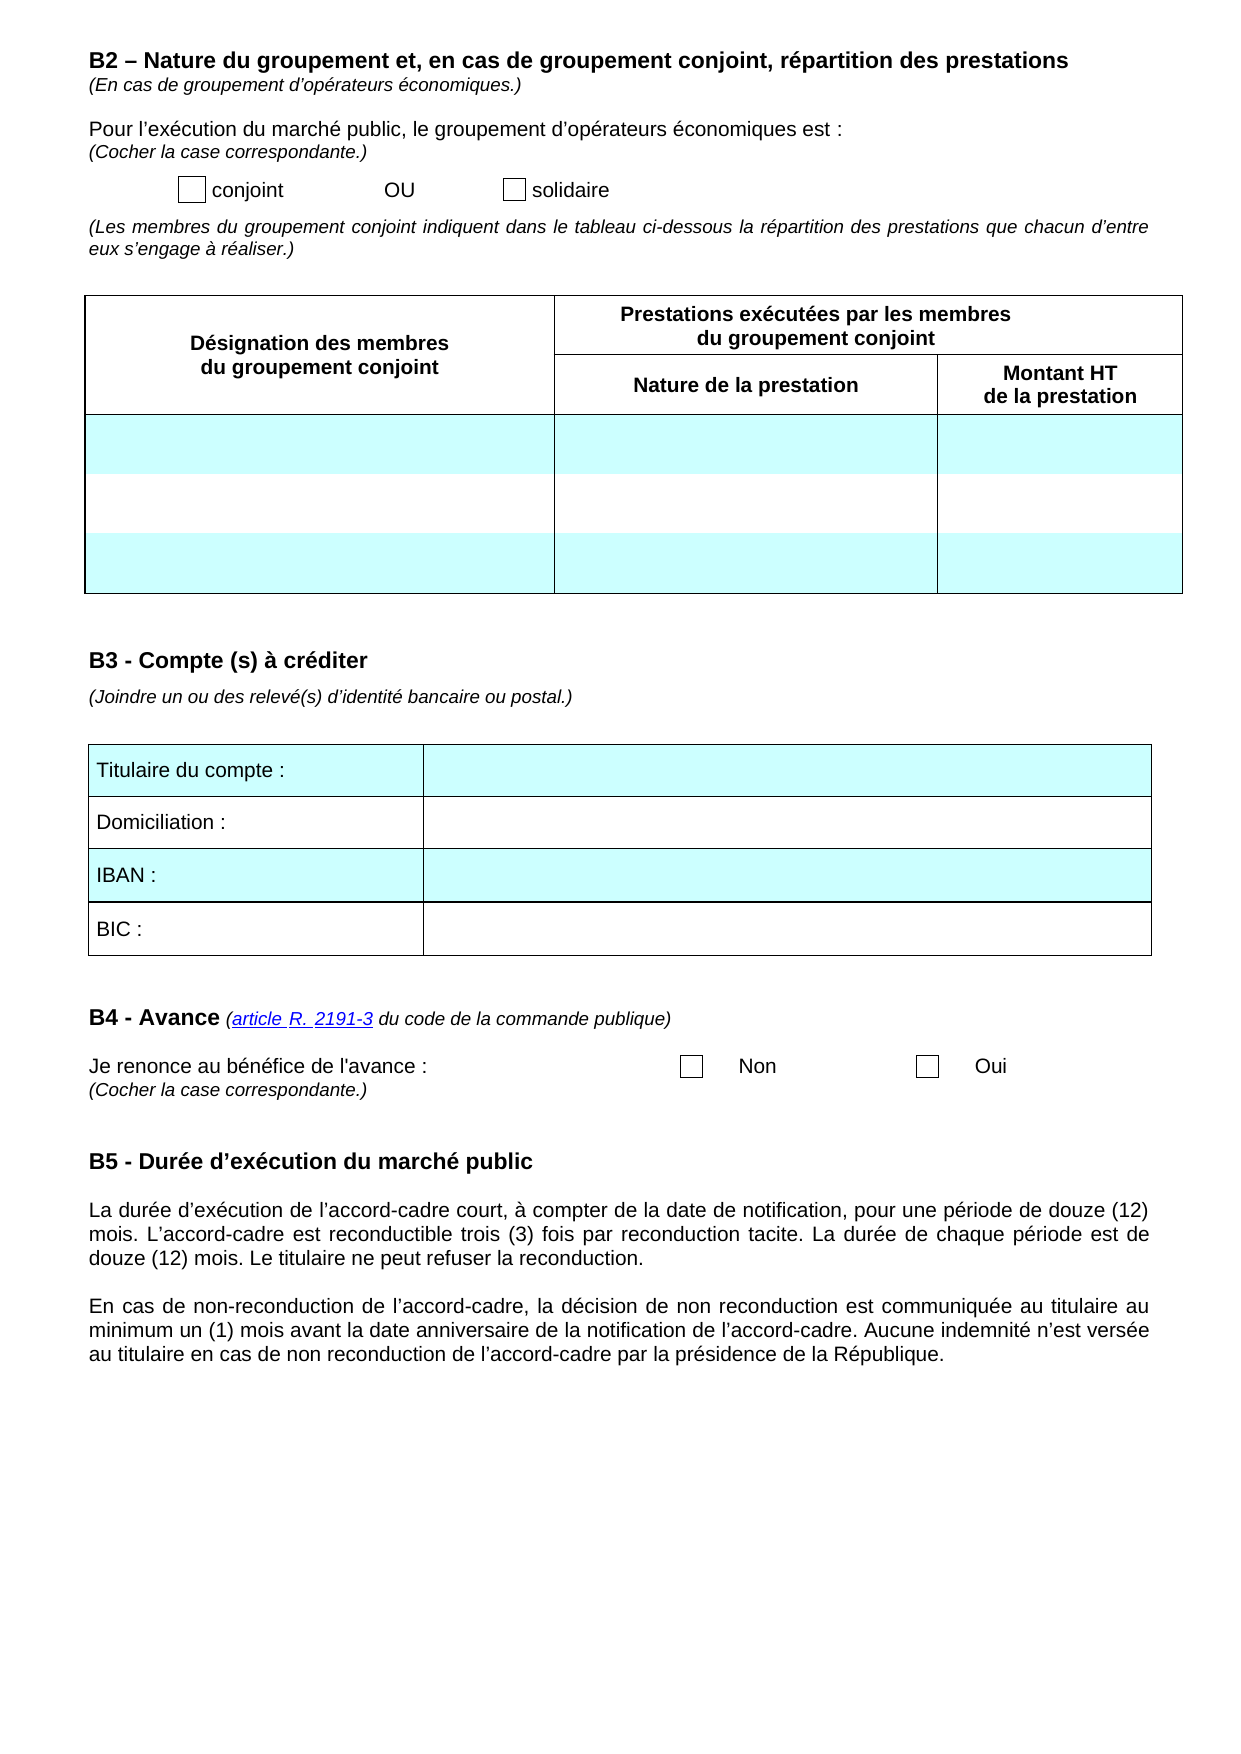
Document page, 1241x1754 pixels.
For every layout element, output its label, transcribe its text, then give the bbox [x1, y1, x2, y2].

text (Joindre un ou des relevé(s) d’identité bancaire ou postal.) [89, 686, 1152, 707]
table_cell [424, 903, 1151, 955]
table_cell [938, 415, 1182, 474]
text B2 – Nature du groupement et, en cas de groupement conjoint, répartition des prestations [89, 47, 1152, 74]
text Je renonce au bénéfice de l'avance : Non Oui [89, 1054, 1152, 1078]
text B4 - Avance (article R. 2191-3 du code de la commande publique) [89, 1004, 1152, 1030]
table_cell Montant HT de la prestation [938, 355, 1182, 413]
table_cell Nature de la prestation [555, 355, 937, 413]
table_cell BIC : [89, 903, 423, 955]
table_cell [938, 533, 1182, 593]
text En cas de non-reconduction de l’accord-cadre, la décision de non reconduction est communiquée au titulaire au minimum un (1) mois avant la date anniversaire de la notification de l’accord-cadre. Aucune indemnité n’est versée au titulaire en cas de non reconduction de l’accord-cadre par la présidence de la République. [89, 1294, 1152, 1366]
table_cell [424, 797, 1151, 848]
table_cell IBAN : [89, 849, 423, 901]
table_header Désignation des membres du groupement conjoint [86, 296, 554, 413]
table_header Prestations exécutées par les membres du groupement conjoint [555, 296, 1182, 354]
text La durée d’exécution de l’accord-cadre court, à compter de la date de notification, pour une période de douze (12) mois. L’accord-cadre est reconductible trois (3) fois par reconduction tacite. La durée de chaque période est de douze (12) mois. Le titulaire ne peut refuser la reconduction. [89, 1198, 1152, 1270]
table_cell [86, 474, 554, 533]
table_cell [938, 474, 1182, 533]
table_header Titulaire du compte : [89, 745, 423, 796]
subtitle B5 - Durée d’exécution du marché public [89, 1148, 1152, 1174]
table_header [424, 745, 1151, 796]
text conjoint OU solidaire [89, 175, 1152, 203]
text B3 - Compte (s) à créditer [89, 647, 1152, 673]
table_cell [424, 849, 1151, 901]
text (Les membres du groupement conjoint indiquent dans le tableau ci-dessous la répartition des prestations que chacun d’entre eux s’engage à réaliser.) [89, 216, 1152, 259]
table_cell [555, 415, 937, 474]
table_cell [555, 533, 937, 593]
table_cell [86, 415, 554, 474]
table_cell Domiciliation : [89, 797, 423, 848]
table_cell [555, 474, 937, 533]
text Pour l’exécution du marché public, le groupement d’opérateurs économiques est : [89, 117, 1152, 141]
table_cell [86, 533, 554, 593]
text (En cas de groupement d’opérateurs économiques.) [89, 74, 1152, 95]
text (Cocher la case correspondante.) [89, 141, 1152, 162]
text (Cocher la case correspondante.) [89, 1078, 1152, 1100]
